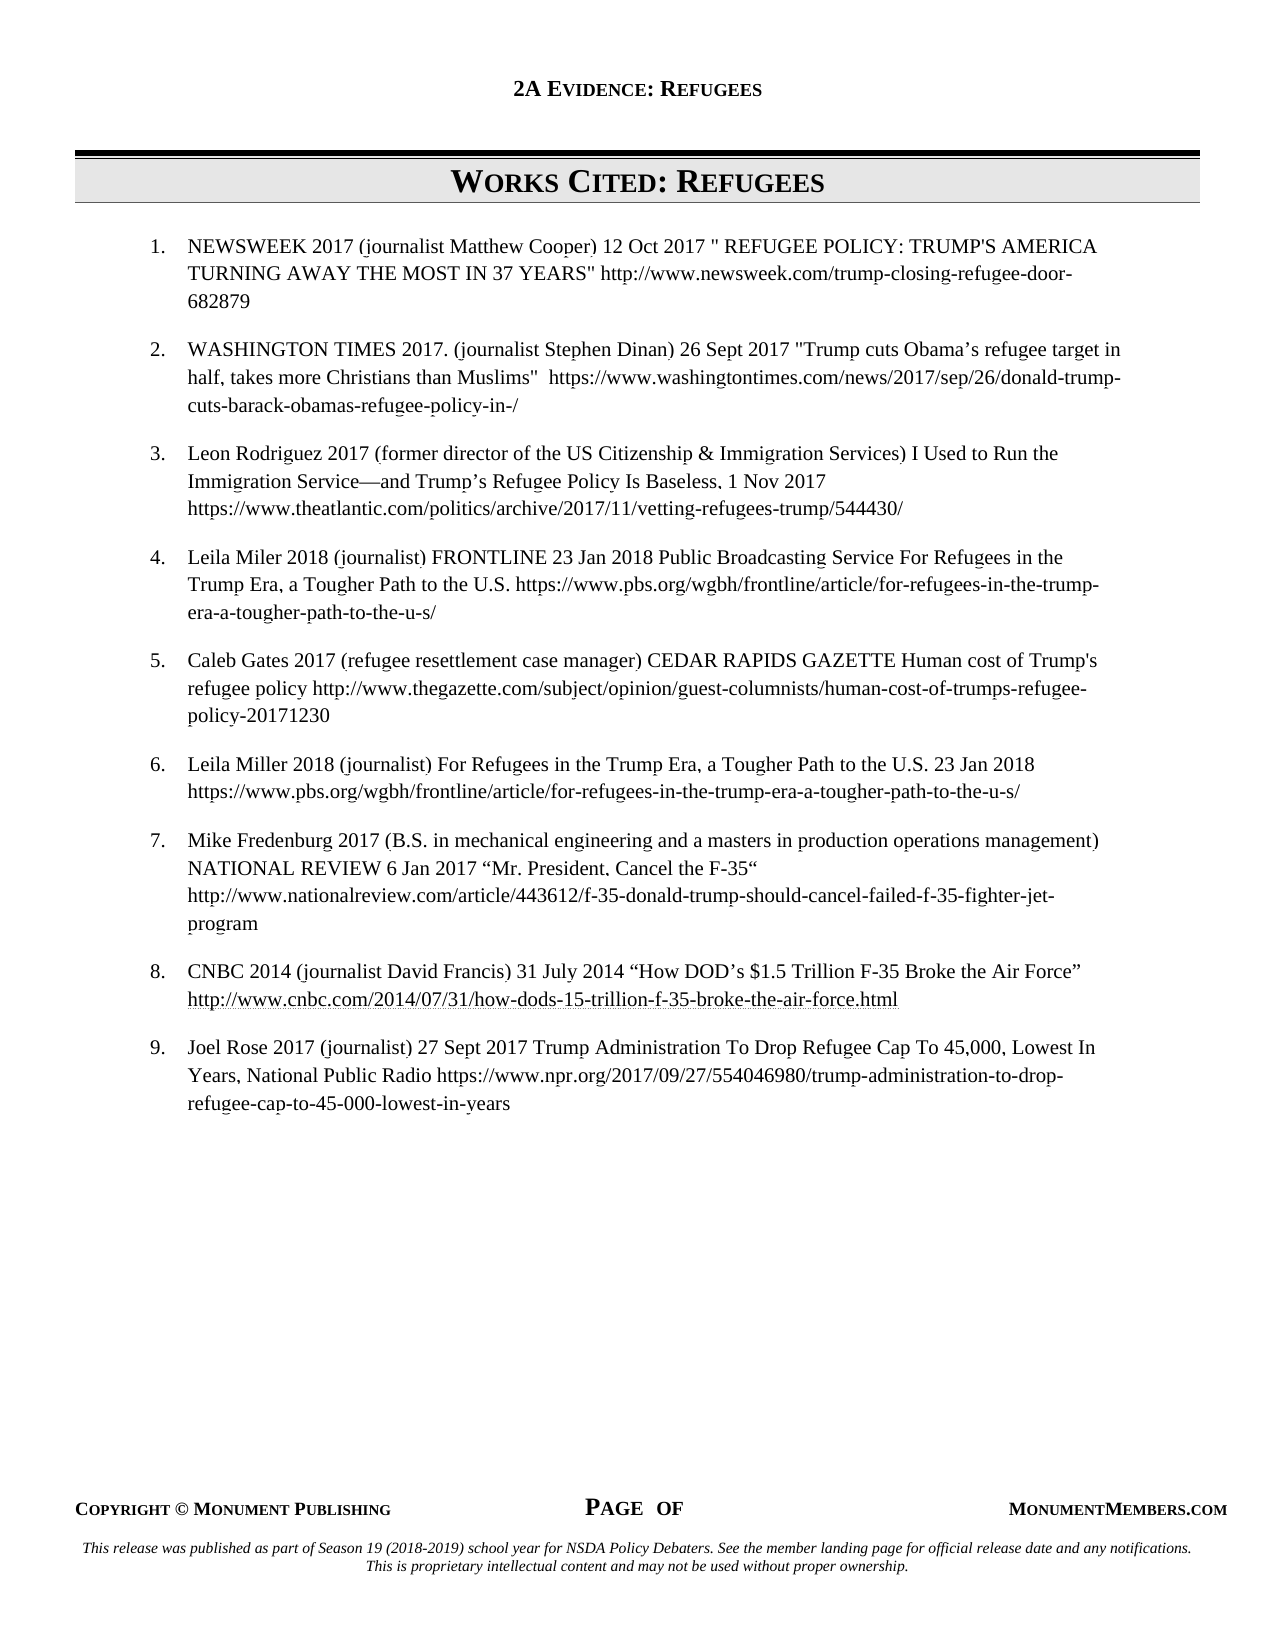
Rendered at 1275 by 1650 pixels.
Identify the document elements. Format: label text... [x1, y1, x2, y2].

text WASHINGTON TIMES 2017. (journalist Stephen Dinan) 26 Sept 2017 "Trump cuts Obama’s refugee target in half, takes more Christians than Muslims" https://www.washingtontimes.com/news/2017/sep/26/donald-trump-cuts-barack-obamas-refugee-policy-in-/ [150, 337, 1125, 417]
title Works Cited: Refugees [75, 159, 1200, 202]
text Leila Miller 2018 (journalist) For Refugees in the Trump Era, a Tougher Path to the U.S. 23 Jan 2018 https://www.pbs.org/wgbh/frontline/article/for-refugees-in-the-trump-era-a-tougher-path-to-the-u-s/ [150, 752, 1125, 803]
text Leila Miler 2018 (journalist) FRONTLINE 23 Jan 2018 Public Broadcasting Service For Refugees in the Trump Era, a Tougher Path to the U.S. https://www.pbs.org/wgbh/frontline/article/for-refugees-in-the-trump-era-a-tougher-path-to-the-u-s/ [150, 544, 1125, 624]
text Joel Rose 2017 (journalist) 27 Sept 2017 Trump Administration To Drop Refugee Cap To 45,000, Lowest In Years, National Public Radio https://www.npr.org/2017/09/27/554046980/trump-administration-to-drop-refugee-cap-to-45-000-lowest-in-years [150, 1035, 1125, 1114]
text Caleb Gates 2017 (refugee resettlement case manager) CEDAR RAPIDS GAZETTE Human cost of Trump's refugee policy http://www.thegazette.com/subject/opinion/guest-columnists/human-cost-of-trumps-refugee-policy-20171230 [150, 648, 1125, 727]
text Mike Fredenburg 2017 (B.S. in mechanical engineering and a masters in production operations management) NATIONAL REVIEW 6 Jan 2017 “Mr. President, Cancel the F-35“ http://www.nationalreview.com/article/443612/f-35-donald-trump-should-cancel-failed-f-35-fighter-jet-program [150, 828, 1125, 935]
text Leon Rodriguez 2017 (former director of the US Citizenship & Immigration Services) I Used to Run the Immigration Service—and Trump’s Refugee Policy Is Baseless, 1 Nov 2017 https://www.theatlantic.com/politics/archive/2017/11/vetting-refugees-trump/544430/ [150, 441, 1125, 520]
text CNBC 2014 (journalist David Francis) 31 July 2014 “How DOD’s $1.5 Trillion F-35 Broke the Air Force” http://www.cnbc.com/2014/07/31/how-dods-15-trillion-f-35-broke-the-air-force.html [150, 959, 1125, 1011]
text NEWSWEEK 2017 (journalist Matthew Cooper) 12 Oct 2017 " REFUGEE POLICY: TRUMP'S AMERICA TURNING AWAY THE MOST IN 37 YEARS" http://www.newsweek.com/trump-closing-refugee-door-682879 [150, 234, 1125, 313]
